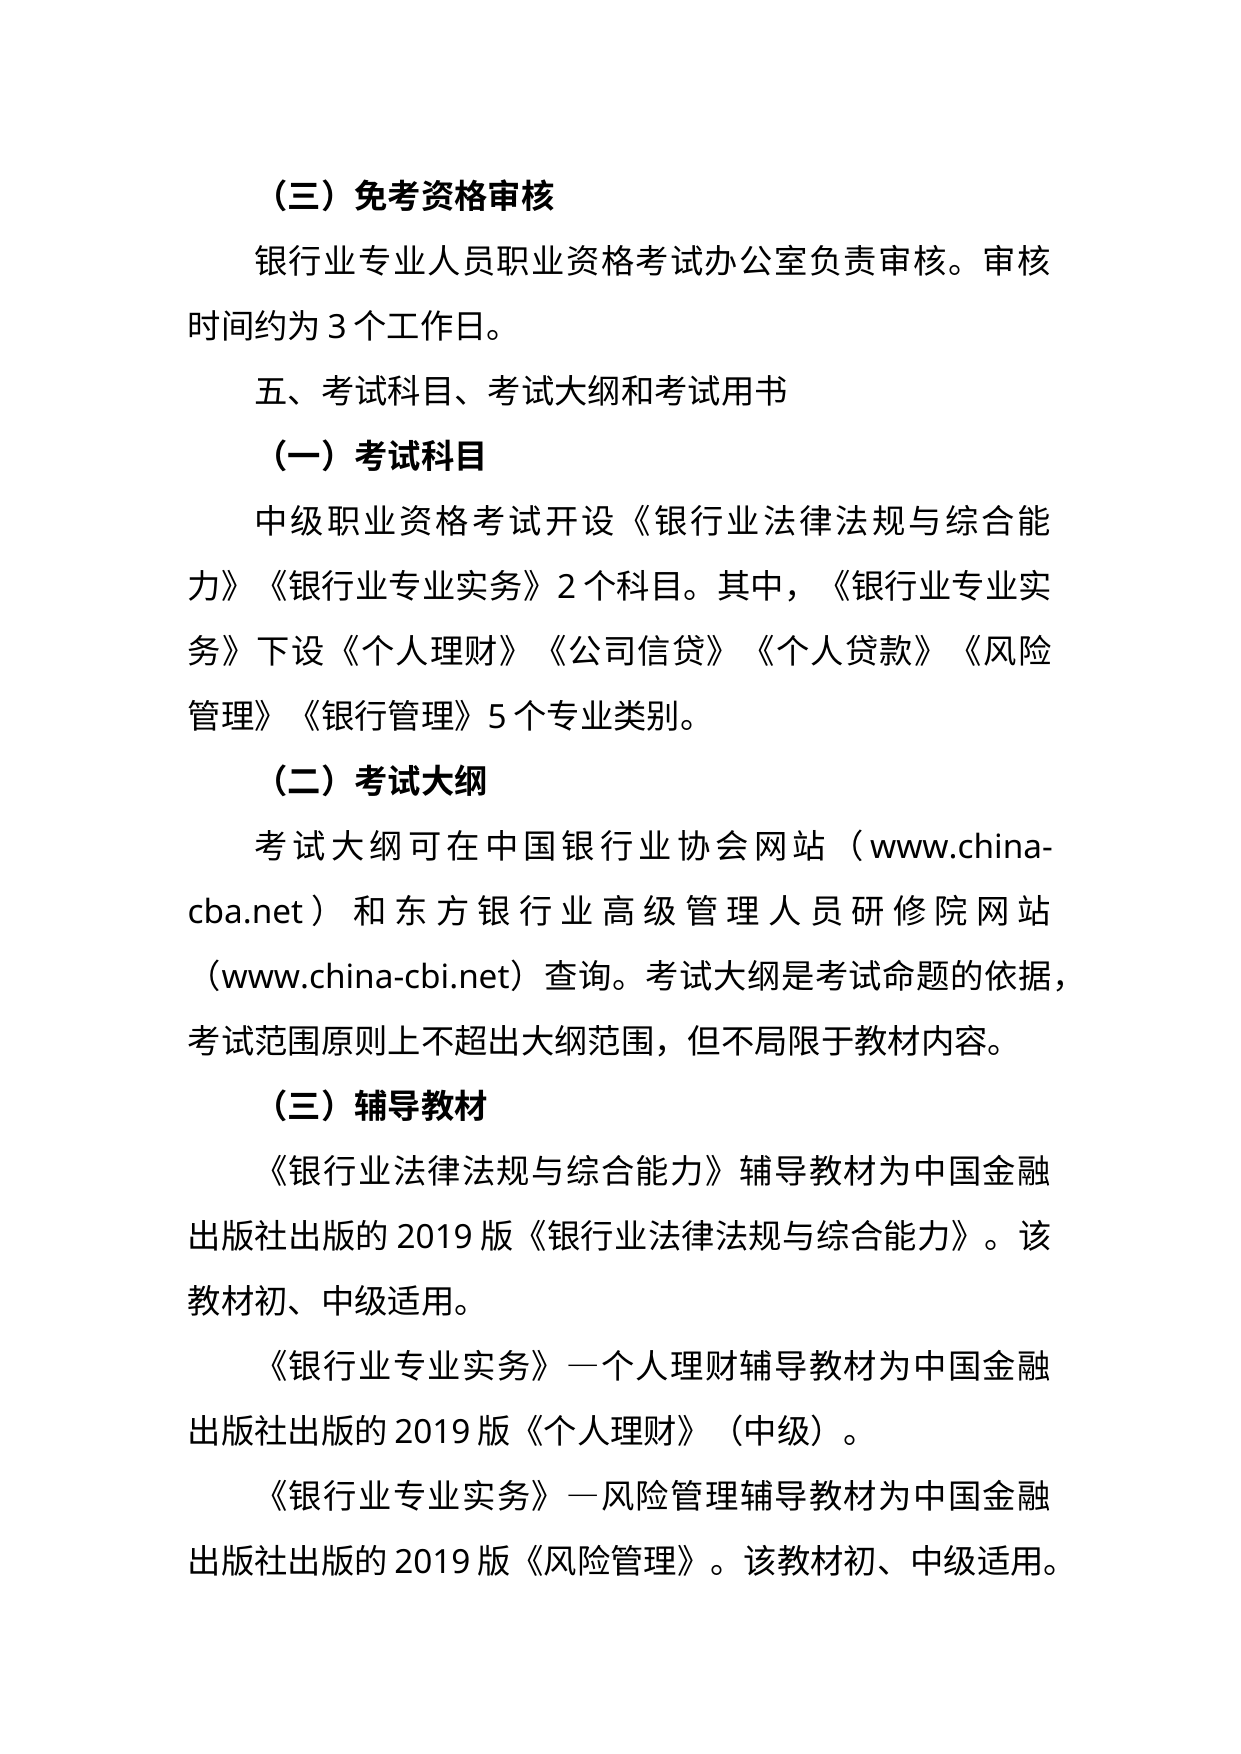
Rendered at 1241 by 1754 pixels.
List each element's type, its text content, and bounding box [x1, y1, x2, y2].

text 银行业专业人员职业资格考试办公室负责审核。审核时间约为3个工作日。 [187, 227, 1053, 357]
text 《银行业专业实务》—个人理财辅导教材为中国金融出版社出版的2019版《个人理财》（中级）。 [187, 1332, 1053, 1462]
text 《银行业专业实务》—风险管理辅导教材为中国金融出版社出版的2019版《风险管理》。该教材初、中级适用。 [187, 1462, 1053, 1592]
text （二）考试大纲 [187, 747, 1053, 812]
text （一）考试科目 [187, 422, 1053, 487]
text 五、考试科目、考试大纲和考试用书 [187, 357, 1053, 422]
text 中级职业资格考试开设《银行业法律法规与综合能力》《银行业专业实务》2个科目。其中，《银行业专业实务》下设《个人理财》《公司信贷》《个人贷款》《风险管理》《银行管理》5个专业类别。 [187, 487, 1053, 747]
text （三）免考资格审核 [187, 162, 1053, 227]
text 考试大纲可在中国银行业协会网站（www.china-cba.net）和东方银行业高级管理人员研修院网站（www.china-cbi.net）查询。考试大纲是考试命题的依据，考试范围原则上不超出大纲范围，但不局限于教材内容。 [187, 812, 1053, 1072]
text （三）辅导教材 [187, 1072, 1053, 1137]
text 《银行业法律法规与综合能力》辅导教材为中国金融出版社出版的2019版《银行业法律法规与综合能力》。该教材初、中级适用。 [187, 1137, 1053, 1332]
